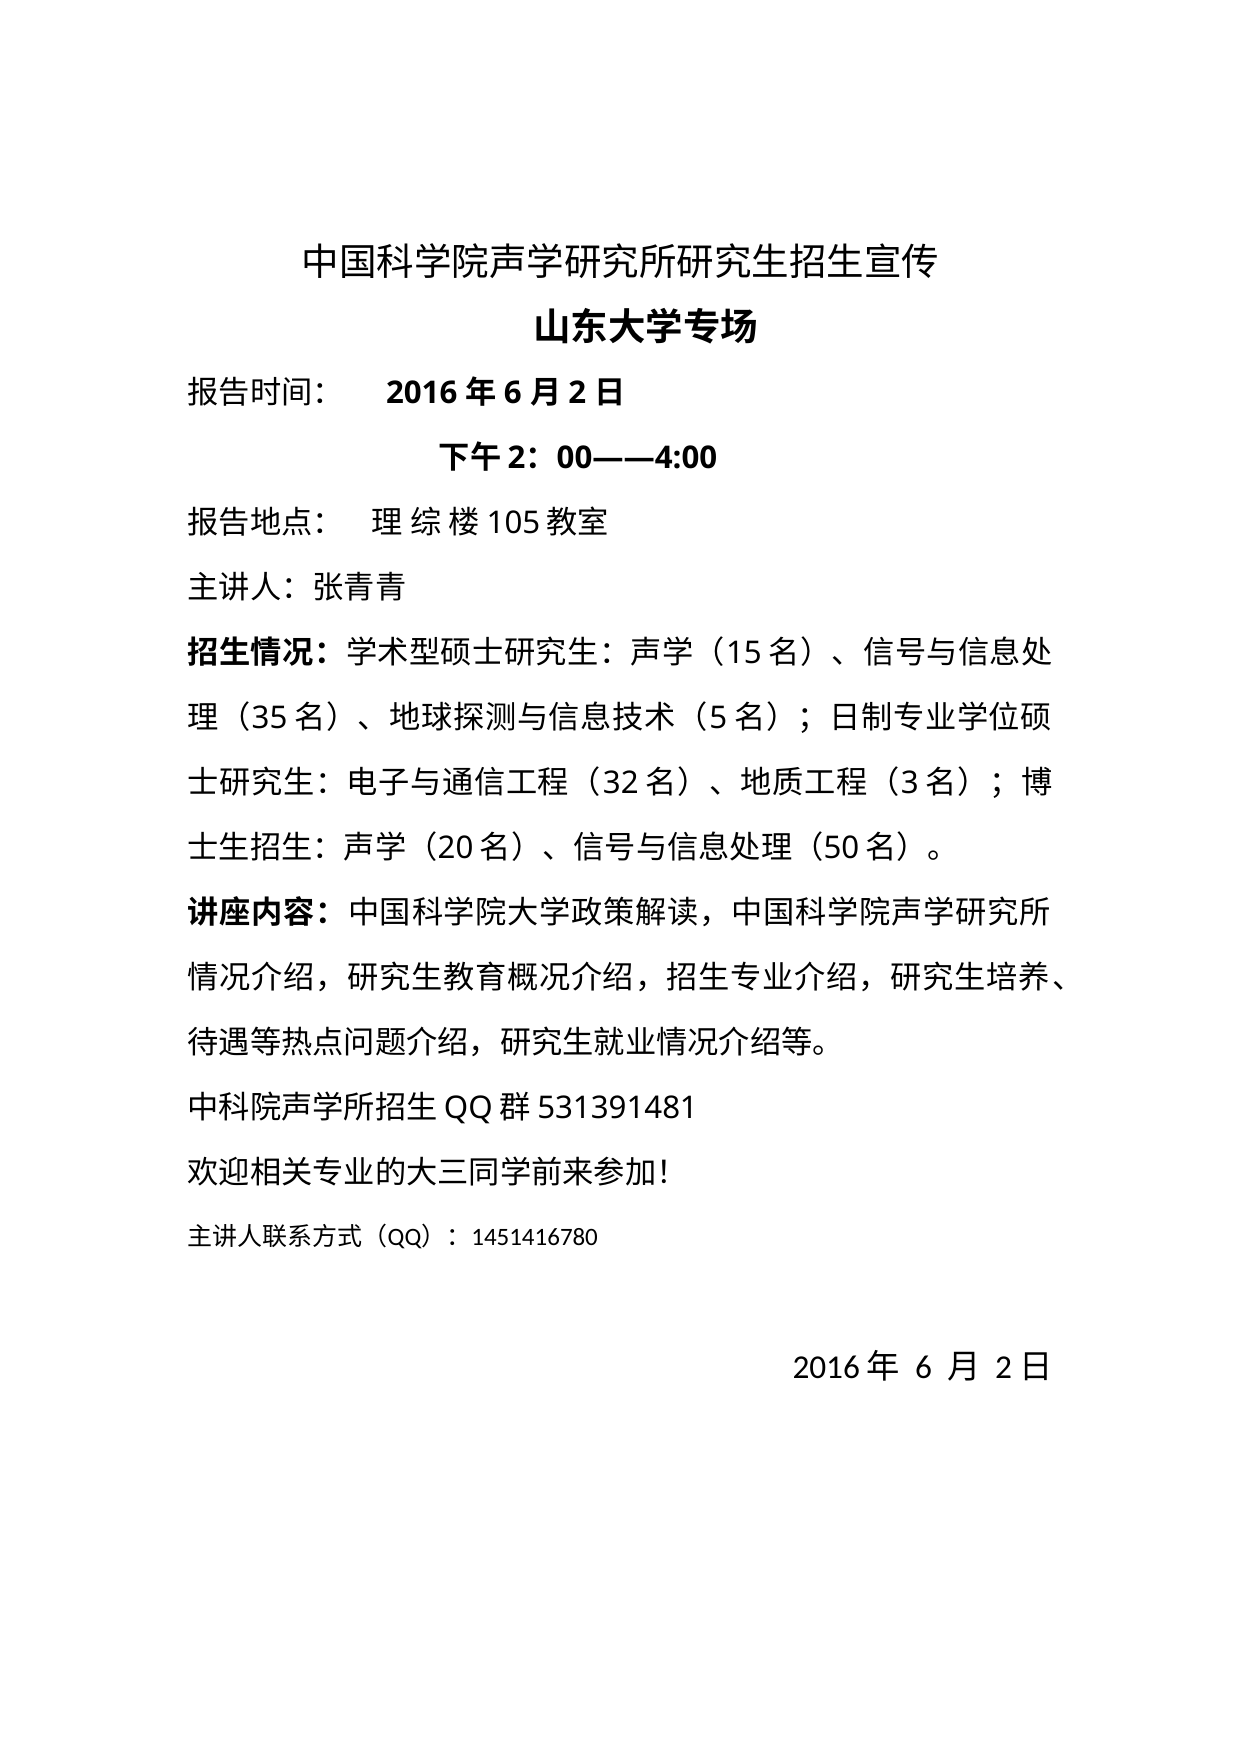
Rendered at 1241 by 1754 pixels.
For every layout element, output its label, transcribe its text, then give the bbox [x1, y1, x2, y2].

text 报告时间： 2016 年 6 月 2 日 [187, 357, 1053, 422]
text 下午2：00——4:00 [187, 422, 1053, 487]
text 招生情况：学术型硕士研究生：声学（15名）、信号与信息处理（35名）、地球探测与信息技术（5名）；日制专业学位硕士研究生：电子与通信工程（32名）、地质工程（3名）；博士生招生：声学（20名）、信号与信息处理（50名）。 [187, 617, 1053, 877]
text 主讲人联系方式（QQ）：1451416780 [187, 1202, 1053, 1267]
text 山东大学专场 [187, 292, 1053, 357]
text 中科院声学所招生QQ群 531391481 [187, 1072, 1053, 1137]
text 主讲人：张青青 [187, 552, 1053, 617]
text 欢迎相关专业的大三同学前来参加！ [187, 1137, 1053, 1202]
text 2016年 6 月 2 日 [187, 1332, 1053, 1397]
text 报告地点： 理 综 楼 105教室 [187, 487, 1053, 552]
text 中国科学院声学研究所研究生招生宣传 [187, 227, 1053, 292]
text 讲座内容：中国科学院大学政策解读，中国科学院声学研究所情况介绍，研究生教育概况介绍，招生专业介绍，研究生培养、待遇等热点问题介绍，研究生就业情况介绍等。 [187, 877, 1053, 1072]
